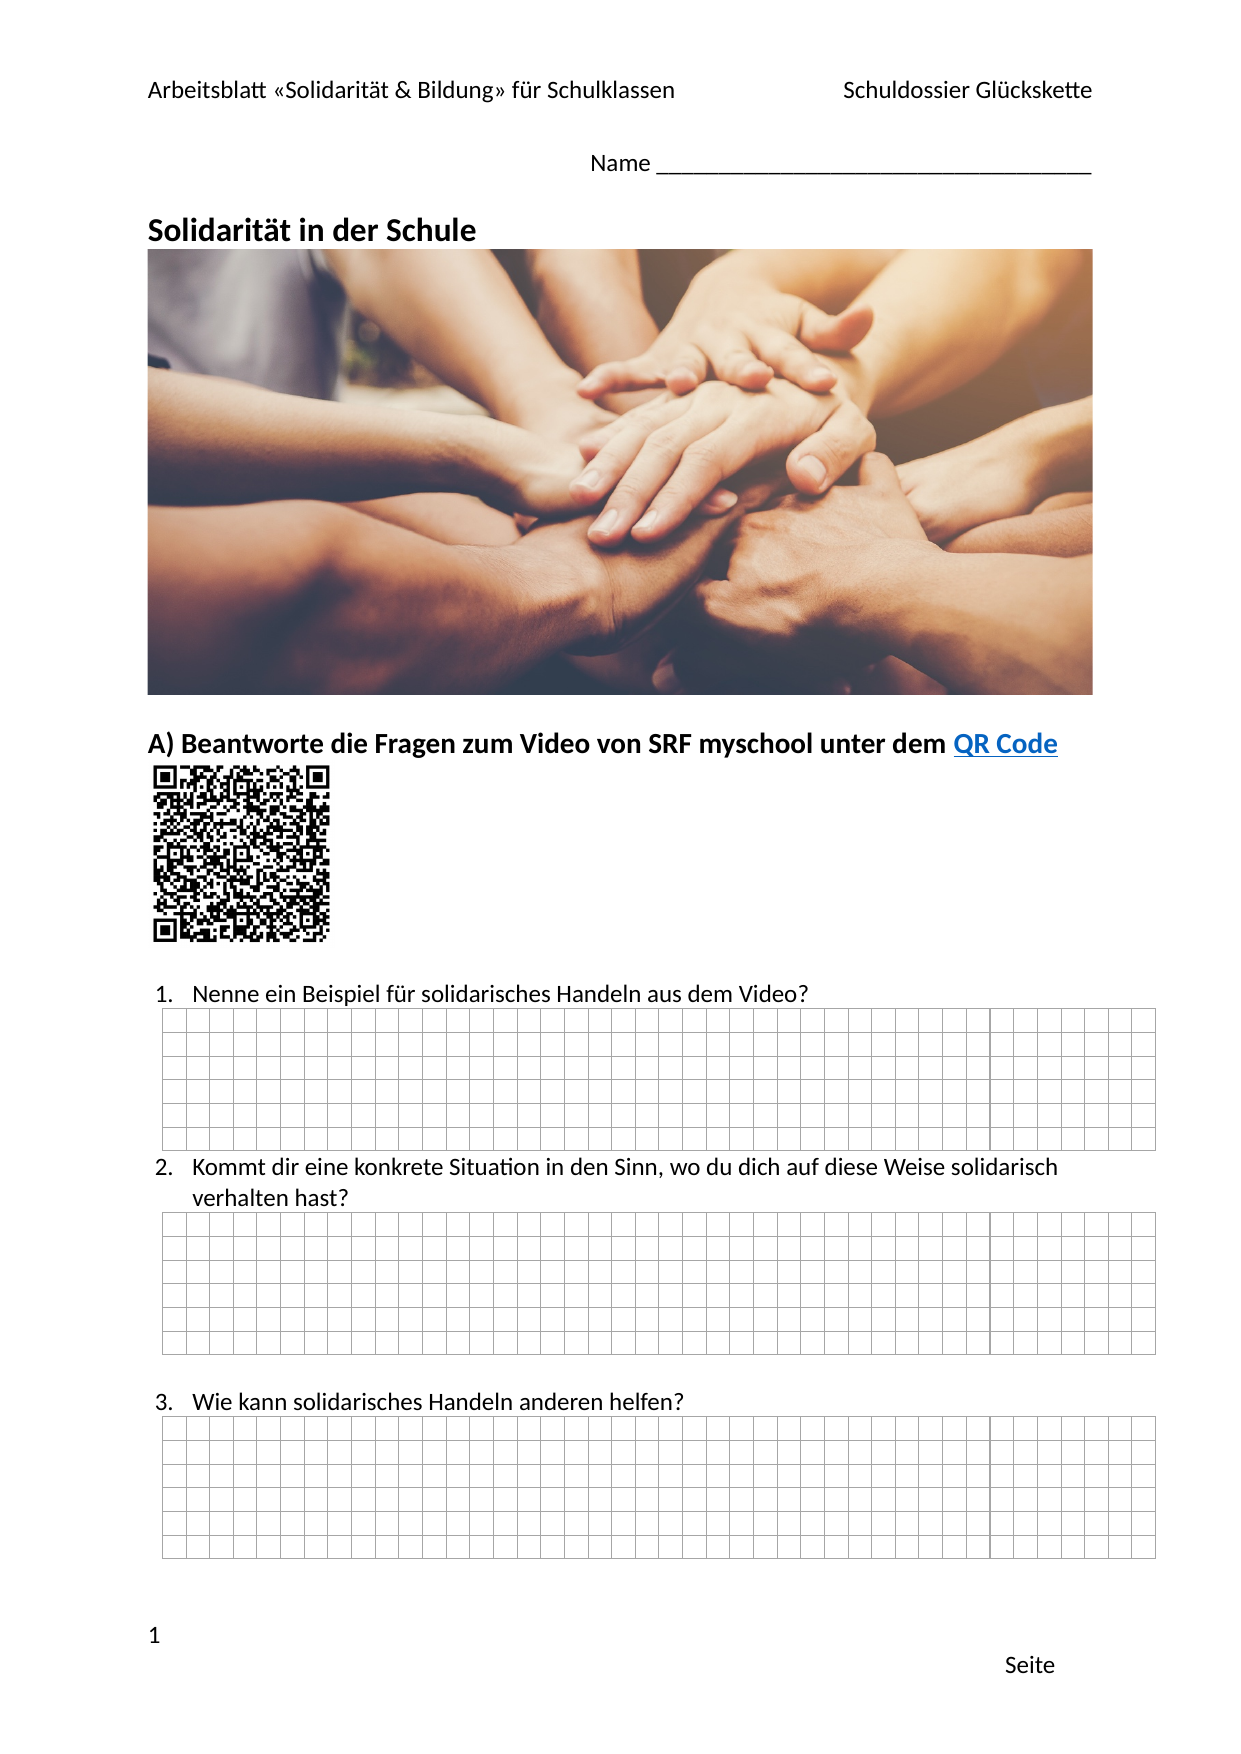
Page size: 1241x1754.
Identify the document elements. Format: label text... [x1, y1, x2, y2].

table_header [399, 1213, 422, 1236]
table_header [1132, 1213, 1155, 1236]
table_cell [187, 1104, 209, 1127]
table_cell [1038, 1332, 1061, 1354]
table_cell [1085, 1536, 1108, 1558]
table_cell [967, 1465, 989, 1487]
table_cell [305, 1441, 327, 1463]
table_cell [1132, 1284, 1155, 1307]
table_cell [352, 1332, 375, 1354]
table_cell [730, 1441, 753, 1463]
table_cell [659, 1441, 682, 1463]
table_header [423, 1213, 446, 1236]
table_cell [896, 1332, 918, 1354]
table_cell [967, 1237, 989, 1259]
table_cell [305, 1128, 327, 1150]
table_cell [1014, 1033, 1037, 1056]
table_cell [872, 1237, 895, 1259]
table_cell [305, 1033, 327, 1056]
table_cell [1109, 1104, 1131, 1127]
table_cell [801, 1128, 824, 1150]
table_cell [707, 1536, 729, 1558]
table_cell [707, 1308, 729, 1331]
table_header [423, 1417, 446, 1440]
table_cell [754, 1512, 777, 1534]
table_cell [399, 1308, 422, 1331]
table_header [1132, 1417, 1155, 1440]
table_cell [281, 1308, 304, 1331]
table_cell [1038, 1512, 1061, 1534]
table_cell [210, 1128, 233, 1150]
table_cell [494, 1237, 517, 1259]
table_header [919, 1213, 942, 1236]
table_cell [565, 1308, 588, 1331]
table_cell [257, 1104, 280, 1127]
table_header [470, 1213, 493, 1236]
table_cell [707, 1033, 729, 1056]
table_cell [187, 1128, 209, 1150]
table_cell [541, 1512, 564, 1534]
table_cell [1132, 1465, 1155, 1487]
table_header [659, 1417, 682, 1440]
table_cell [1038, 1536, 1061, 1558]
table_cell [1038, 1441, 1061, 1463]
table_cell [1038, 1465, 1061, 1487]
table_cell [636, 1104, 658, 1127]
table_cell [707, 1261, 729, 1283]
table_cell [281, 1284, 304, 1307]
table_cell [470, 1308, 493, 1331]
table_cell [518, 1284, 540, 1307]
table_cell [991, 1488, 1013, 1511]
table_cell [423, 1332, 446, 1354]
table_cell [281, 1104, 304, 1127]
table_cell [991, 1536, 1013, 1558]
table_cell [754, 1237, 777, 1259]
table_cell [234, 1465, 256, 1487]
table_cell [1014, 1080, 1037, 1103]
table_cell [163, 1104, 186, 1127]
table_cell [778, 1441, 800, 1463]
table_cell [470, 1284, 493, 1307]
table_cell [778, 1237, 800, 1259]
table_cell [1085, 1104, 1108, 1127]
table_header [801, 1417, 824, 1440]
table_cell [399, 1536, 422, 1558]
table_cell [659, 1080, 682, 1103]
table_cell [518, 1080, 540, 1103]
table_cell [447, 1033, 469, 1056]
table_cell [730, 1057, 753, 1079]
table_cell [234, 1284, 256, 1307]
table_cell [589, 1465, 611, 1487]
table_cell [518, 1057, 540, 1079]
table_cell [1014, 1465, 1037, 1487]
table_cell [1062, 1308, 1084, 1331]
table_cell [1014, 1057, 1037, 1079]
table_cell [1014, 1441, 1037, 1463]
table_cell [494, 1488, 517, 1511]
table_cell [967, 1104, 989, 1127]
table_cell [589, 1308, 611, 1331]
table_cell [967, 1441, 989, 1463]
table_cell [683, 1308, 706, 1331]
table_cell [636, 1465, 658, 1487]
table_cell [210, 1057, 233, 1079]
table_cell [234, 1057, 256, 1079]
table_header [825, 1417, 848, 1440]
table_cell [541, 1332, 564, 1354]
table_cell [447, 1308, 469, 1331]
table_cell [849, 1536, 871, 1558]
table_header [1085, 1417, 1108, 1440]
table_header [565, 1009, 588, 1032]
table_cell [281, 1332, 304, 1354]
table_cell [589, 1128, 611, 1150]
table_header [1014, 1009, 1037, 1032]
table_cell [991, 1332, 1013, 1354]
table_header [872, 1417, 895, 1440]
table_cell [896, 1080, 918, 1103]
table_cell [849, 1128, 871, 1150]
list Kommt dir eine konkrete Situation in den Sinn, wo du dich auf diese Weise solidarisch verhalten hast? [154, 1151, 1093, 1212]
table_cell [565, 1284, 588, 1307]
table_cell [636, 1057, 658, 1079]
table_cell [683, 1284, 706, 1307]
table_cell [896, 1237, 918, 1259]
table_cell [754, 1465, 777, 1487]
table_header [1062, 1009, 1084, 1032]
table_cell [376, 1465, 398, 1487]
table_cell [541, 1261, 564, 1283]
table_cell [541, 1104, 564, 1127]
table_cell [1132, 1080, 1155, 1103]
table_cell [919, 1512, 942, 1534]
table_cell [470, 1465, 493, 1487]
table_cell [919, 1033, 942, 1056]
table_cell [518, 1488, 540, 1511]
table_cell [210, 1488, 233, 1511]
table_cell [1085, 1237, 1108, 1259]
table_header [825, 1009, 848, 1032]
table_header [565, 1417, 588, 1440]
table_cell [234, 1104, 256, 1127]
table_header [919, 1417, 942, 1440]
table_cell [234, 1261, 256, 1283]
table_header [518, 1417, 540, 1440]
table_cell [541, 1465, 564, 1487]
table_cell [943, 1536, 966, 1558]
table_cell [967, 1536, 989, 1558]
table_cell [328, 1284, 351, 1307]
table_cell [1109, 1237, 1131, 1259]
table_header [163, 1417, 186, 1440]
table_header [281, 1009, 304, 1032]
table_cell [967, 1284, 989, 1307]
table_cell [589, 1261, 611, 1283]
table_cell [1038, 1308, 1061, 1331]
table_cell [305, 1465, 327, 1487]
table_cell [399, 1104, 422, 1127]
table_cell [1109, 1332, 1131, 1354]
table_cell [1038, 1284, 1061, 1307]
table_cell [825, 1441, 848, 1463]
table_cell [919, 1308, 942, 1331]
table_cell [636, 1261, 658, 1283]
table_cell [423, 1488, 446, 1511]
table_cell [849, 1080, 871, 1103]
table_cell [328, 1308, 351, 1331]
table_cell [872, 1284, 895, 1307]
table_cell [234, 1536, 256, 1558]
table_cell [659, 1332, 682, 1354]
table_cell [589, 1237, 611, 1259]
table_cell [423, 1033, 446, 1056]
table_cell [565, 1536, 588, 1558]
table_cell [1038, 1057, 1061, 1079]
table_header [518, 1213, 540, 1236]
table_cell [659, 1284, 682, 1307]
table_cell [305, 1261, 327, 1283]
table_cell [872, 1080, 895, 1103]
table_cell [636, 1284, 658, 1307]
table_cell [612, 1033, 635, 1056]
table_cell [1132, 1332, 1155, 1354]
table_cell [754, 1104, 777, 1127]
table_cell [991, 1465, 1013, 1487]
table_cell [872, 1332, 895, 1354]
table_cell [565, 1261, 588, 1283]
table_cell [1085, 1465, 1108, 1487]
table_cell [778, 1465, 800, 1487]
table_cell [730, 1128, 753, 1150]
table_header [872, 1213, 895, 1236]
table_cell [754, 1488, 777, 1511]
table_cell [376, 1441, 398, 1463]
table_cell [423, 1284, 446, 1307]
table_cell [919, 1237, 942, 1259]
table_cell [707, 1512, 729, 1534]
table_cell [801, 1104, 824, 1127]
table_cell [754, 1261, 777, 1283]
table_cell [423, 1441, 446, 1463]
table_cell [376, 1512, 398, 1534]
table_cell [683, 1465, 706, 1487]
table_cell [754, 1308, 777, 1331]
table_cell [423, 1080, 446, 1103]
table_header [541, 1213, 564, 1236]
table_cell [730, 1512, 753, 1534]
table_cell [849, 1104, 871, 1127]
table_cell [494, 1284, 517, 1307]
table_header [1109, 1009, 1131, 1032]
table_cell [659, 1057, 682, 1079]
table_cell [849, 1488, 871, 1511]
table_header [612, 1417, 635, 1440]
table_cell [494, 1261, 517, 1283]
table_cell [872, 1033, 895, 1056]
table_cell [919, 1488, 942, 1511]
table_cell [328, 1536, 351, 1558]
table_cell [187, 1332, 209, 1354]
table_header [754, 1213, 777, 1236]
table_header [730, 1417, 753, 1440]
table_cell [399, 1237, 422, 1259]
table_cell [281, 1488, 304, 1511]
table_header [896, 1213, 918, 1236]
table_cell [328, 1465, 351, 1487]
table_header [1014, 1417, 1037, 1440]
table_cell [494, 1104, 517, 1127]
table_cell [1085, 1057, 1108, 1079]
table_cell [163, 1080, 186, 1103]
table_cell [352, 1512, 375, 1534]
table_cell [1109, 1080, 1131, 1103]
table_cell [187, 1308, 209, 1331]
table_cell [541, 1308, 564, 1331]
table_cell [943, 1080, 966, 1103]
table_cell [234, 1080, 256, 1103]
table_header [234, 1009, 256, 1032]
table_cell [1132, 1104, 1155, 1127]
table_cell [896, 1128, 918, 1150]
table_cell [494, 1057, 517, 1079]
table_header [1038, 1417, 1061, 1440]
table_cell [872, 1128, 895, 1150]
table_cell [754, 1284, 777, 1307]
table_header [896, 1417, 918, 1440]
table_cell [849, 1465, 871, 1487]
table_cell [919, 1057, 942, 1079]
table_header [683, 1009, 706, 1032]
table_cell [541, 1284, 564, 1307]
table_cell [257, 1332, 280, 1354]
table_cell [636, 1512, 658, 1534]
table_header [896, 1009, 918, 1032]
table_header [541, 1009, 564, 1032]
table_cell [328, 1128, 351, 1150]
table_cell [470, 1033, 493, 1056]
table_cell [825, 1128, 848, 1150]
table_cell [825, 1080, 848, 1103]
table_cell [187, 1057, 209, 1079]
table_header [730, 1009, 753, 1032]
table_cell [589, 1057, 611, 1079]
table_cell [730, 1536, 753, 1558]
table_header [447, 1213, 469, 1236]
table_cell [470, 1332, 493, 1354]
table_header [305, 1213, 327, 1236]
table_cell [1062, 1488, 1084, 1511]
text Name ___________________________________ Solidarität in der Schule [148, 148, 1093, 249]
table_cell [423, 1128, 446, 1150]
table_cell [1062, 1080, 1084, 1103]
table_cell [754, 1441, 777, 1463]
table_cell [1062, 1261, 1084, 1283]
table_header [399, 1417, 422, 1440]
table_cell [447, 1536, 469, 1558]
table_header [210, 1009, 233, 1032]
table_cell [1014, 1237, 1037, 1259]
table_cell [1014, 1332, 1037, 1354]
table_cell [991, 1033, 1013, 1056]
table_cell [565, 1080, 588, 1103]
list Wie kann solidarisches Handeln anderen helfen? [154, 1386, 1093, 1416]
table_cell [636, 1441, 658, 1463]
table_header [589, 1009, 611, 1032]
table_cell [919, 1128, 942, 1150]
table_cell [257, 1441, 280, 1463]
table_cell [849, 1284, 871, 1307]
table_cell [991, 1261, 1013, 1283]
table_cell [1014, 1128, 1037, 1150]
table_cell [991, 1057, 1013, 1079]
table_cell [991, 1284, 1013, 1307]
table_cell [423, 1057, 446, 1079]
table_cell [163, 1488, 186, 1511]
table_cell [1109, 1128, 1131, 1150]
table_cell [683, 1261, 706, 1283]
table_cell [305, 1332, 327, 1354]
table_cell [234, 1441, 256, 1463]
table_cell [801, 1488, 824, 1511]
table_cell [612, 1104, 635, 1127]
table_cell [943, 1261, 966, 1283]
table_cell [541, 1237, 564, 1259]
table_cell [636, 1308, 658, 1331]
table_cell [210, 1104, 233, 1127]
table_cell [849, 1237, 871, 1259]
table_cell [305, 1104, 327, 1127]
table_cell [163, 1033, 186, 1056]
table_cell [423, 1104, 446, 1127]
table_cell [612, 1284, 635, 1307]
table_cell [683, 1332, 706, 1354]
table_cell [707, 1465, 729, 1487]
table_cell [919, 1261, 942, 1283]
table_cell [778, 1488, 800, 1511]
table_cell [943, 1057, 966, 1079]
table_cell [849, 1441, 871, 1463]
table_cell [825, 1465, 848, 1487]
table_cell [659, 1128, 682, 1150]
table_cell [1085, 1332, 1108, 1354]
table_cell [778, 1104, 800, 1127]
table_cell [163, 1308, 186, 1331]
table_cell [896, 1033, 918, 1056]
table_cell [352, 1033, 375, 1056]
table_cell [1085, 1488, 1108, 1511]
table_cell [849, 1033, 871, 1056]
table_cell [1109, 1488, 1131, 1511]
table_cell [234, 1237, 256, 1259]
table_cell [210, 1512, 233, 1534]
table_header [1109, 1213, 1131, 1236]
table_cell [943, 1033, 966, 1056]
table_cell [801, 1057, 824, 1079]
table_cell [967, 1512, 989, 1534]
table_header [778, 1213, 800, 1236]
table_cell [991, 1308, 1013, 1331]
table_cell [376, 1284, 398, 1307]
table_cell [683, 1237, 706, 1259]
table_cell [257, 1057, 280, 1079]
table_cell [636, 1488, 658, 1511]
table_cell [872, 1512, 895, 1534]
table_cell [352, 1261, 375, 1283]
table_cell [1132, 1536, 1155, 1558]
table_cell [872, 1536, 895, 1558]
table_cell [234, 1512, 256, 1534]
table_cell [849, 1057, 871, 1079]
table_cell [447, 1512, 469, 1534]
table_cell [896, 1488, 918, 1511]
table_cell [1038, 1080, 1061, 1103]
table_cell [943, 1488, 966, 1511]
table_cell [352, 1104, 375, 1127]
table_cell [1014, 1488, 1037, 1511]
table_cell [801, 1284, 824, 1307]
table_header [872, 1009, 895, 1032]
table_cell [683, 1104, 706, 1127]
table_cell [1014, 1512, 1037, 1534]
table_cell [636, 1536, 658, 1558]
table_cell [494, 1033, 517, 1056]
table_cell [919, 1332, 942, 1354]
table_cell [423, 1237, 446, 1259]
table_cell [352, 1128, 375, 1150]
table_cell [305, 1536, 327, 1558]
table_cell [494, 1308, 517, 1331]
table_cell [778, 1128, 800, 1150]
table_cell [1132, 1441, 1155, 1463]
table_cell [1014, 1104, 1037, 1127]
table_cell [257, 1536, 280, 1558]
table_header [1109, 1417, 1131, 1440]
table_cell [707, 1057, 729, 1079]
table_cell [447, 1284, 469, 1307]
table_cell [163, 1128, 186, 1150]
table_cell [1109, 1308, 1131, 1331]
table_header [470, 1009, 493, 1032]
table_cell [1062, 1441, 1084, 1463]
table_cell [1132, 1237, 1155, 1259]
table_header [187, 1213, 209, 1236]
table_cell [612, 1536, 635, 1558]
table_cell [518, 1332, 540, 1354]
table_header [778, 1417, 800, 1440]
table_cell [423, 1512, 446, 1534]
table_cell [281, 1057, 304, 1079]
table_cell [849, 1308, 871, 1331]
table_cell [470, 1441, 493, 1463]
table_cell [447, 1104, 469, 1127]
table_cell [423, 1308, 446, 1331]
table_cell [399, 1512, 422, 1534]
table_cell [991, 1237, 1013, 1259]
table_cell [943, 1332, 966, 1354]
table_cell [754, 1057, 777, 1079]
table_cell [1132, 1128, 1155, 1150]
table_cell [1109, 1261, 1131, 1283]
table_cell [210, 1441, 233, 1463]
table_header [281, 1417, 304, 1440]
table_header [257, 1213, 280, 1236]
table_cell [470, 1080, 493, 1103]
table_cell [352, 1308, 375, 1331]
table_cell [659, 1104, 682, 1127]
table_cell [305, 1308, 327, 1331]
table_cell [281, 1237, 304, 1259]
table_cell [281, 1441, 304, 1463]
table_cell [754, 1033, 777, 1056]
table_cell [541, 1536, 564, 1558]
table_cell [210, 1237, 233, 1259]
table_cell [943, 1465, 966, 1487]
table_cell [163, 1332, 186, 1354]
table_cell [565, 1488, 588, 1511]
table_cell [1014, 1536, 1037, 1558]
table_cell [1038, 1237, 1061, 1259]
table_cell [494, 1128, 517, 1150]
table_header [518, 1009, 540, 1032]
table_cell [352, 1237, 375, 1259]
table_cell [163, 1284, 186, 1307]
table_cell [281, 1128, 304, 1150]
table_cell [919, 1465, 942, 1487]
table_cell [919, 1441, 942, 1463]
table_cell [328, 1057, 351, 1079]
table_cell [518, 1512, 540, 1534]
table_cell [967, 1033, 989, 1056]
table_cell [612, 1080, 635, 1103]
table_cell [328, 1261, 351, 1283]
table_cell [234, 1488, 256, 1511]
table_cell [825, 1237, 848, 1259]
table_cell [494, 1080, 517, 1103]
table_cell [281, 1080, 304, 1103]
text A) Beantworte die Fragen zum Video von SRF myschool unter dem QR Code [148, 725, 1093, 761]
table_cell [683, 1536, 706, 1558]
table_cell [1038, 1104, 1061, 1127]
table_cell [612, 1441, 635, 1463]
table_cell [210, 1261, 233, 1283]
table_cell [187, 1441, 209, 1463]
table_header [1062, 1213, 1084, 1236]
table_header [967, 1417, 989, 1440]
table_cell [801, 1465, 824, 1487]
table_cell [187, 1237, 209, 1259]
table_cell [1109, 1512, 1131, 1534]
table_cell [754, 1128, 777, 1150]
table_cell [1014, 1284, 1037, 1307]
table_cell [352, 1441, 375, 1463]
table_cell [399, 1080, 422, 1103]
table_cell [589, 1332, 611, 1354]
table_cell [305, 1284, 327, 1307]
table_header [849, 1009, 871, 1032]
table_cell [730, 1033, 753, 1056]
table_cell [281, 1465, 304, 1487]
table_cell [210, 1332, 233, 1354]
table_cell [707, 1284, 729, 1307]
table_cell [399, 1465, 422, 1487]
table_cell [541, 1441, 564, 1463]
table_header [423, 1009, 446, 1032]
table_header [1038, 1213, 1061, 1236]
table_header [328, 1417, 351, 1440]
table_cell [636, 1332, 658, 1354]
table_cell [494, 1512, 517, 1534]
table_cell [825, 1536, 848, 1558]
table_cell [518, 1465, 540, 1487]
table_cell [612, 1308, 635, 1331]
table_header [707, 1213, 729, 1236]
table_cell [565, 1512, 588, 1534]
table_cell [565, 1332, 588, 1354]
table_header [447, 1417, 469, 1440]
table_cell [518, 1441, 540, 1463]
table_cell [1085, 1512, 1108, 1534]
table_cell [541, 1057, 564, 1079]
table_cell [541, 1128, 564, 1150]
table_cell [1014, 1261, 1037, 1283]
table_cell [991, 1512, 1013, 1534]
table_cell [281, 1536, 304, 1558]
table_cell [163, 1465, 186, 1487]
table_cell [1132, 1033, 1155, 1056]
table_header [991, 1417, 1013, 1440]
table_cell [257, 1261, 280, 1283]
table_cell [234, 1332, 256, 1354]
table_cell [163, 1057, 186, 1079]
table_cell [447, 1080, 469, 1103]
table_cell [376, 1104, 398, 1127]
table_cell [470, 1536, 493, 1558]
table_cell [187, 1261, 209, 1283]
table_cell [849, 1261, 871, 1283]
table_cell [896, 1308, 918, 1331]
table_header [801, 1009, 824, 1032]
table_cell [257, 1237, 280, 1259]
table_cell [518, 1261, 540, 1283]
table_cell [305, 1237, 327, 1259]
table_cell [801, 1237, 824, 1259]
table_cell [730, 1488, 753, 1511]
table_header [589, 1417, 611, 1440]
table_cell [447, 1332, 469, 1354]
table_cell [210, 1465, 233, 1487]
table_cell [376, 1237, 398, 1259]
table_cell [849, 1512, 871, 1534]
table_cell [896, 1104, 918, 1127]
table_cell [919, 1284, 942, 1307]
table_cell [1085, 1261, 1108, 1283]
table_cell [754, 1080, 777, 1103]
table_header [1132, 1009, 1155, 1032]
table_cell [659, 1512, 682, 1534]
table_header [754, 1417, 777, 1440]
table_cell [352, 1057, 375, 1079]
table_cell [281, 1512, 304, 1534]
table_cell [1109, 1033, 1131, 1056]
table_cell [778, 1033, 800, 1056]
table_header [1085, 1213, 1108, 1236]
table_cell [825, 1261, 848, 1283]
table_cell [896, 1441, 918, 1463]
table_cell [801, 1441, 824, 1463]
table_header [612, 1009, 635, 1032]
table_cell [872, 1057, 895, 1079]
table_cell [1085, 1308, 1108, 1331]
table_cell [1038, 1261, 1061, 1283]
table_cell [1062, 1284, 1084, 1307]
table_cell [1109, 1057, 1131, 1079]
table_header [565, 1213, 588, 1236]
table_cell [1038, 1488, 1061, 1511]
table_cell [423, 1536, 446, 1558]
table_cell [376, 1308, 398, 1331]
table_cell [187, 1465, 209, 1487]
table_cell [257, 1308, 280, 1331]
table_cell [730, 1080, 753, 1103]
table_header [1038, 1009, 1061, 1032]
table_header [352, 1417, 375, 1440]
table_header [849, 1417, 871, 1440]
table_header [234, 1417, 256, 1440]
table_cell [730, 1332, 753, 1354]
table_cell [730, 1308, 753, 1331]
table_cell [612, 1465, 635, 1487]
table_cell [707, 1488, 729, 1511]
table_cell [305, 1080, 327, 1103]
table_cell [470, 1488, 493, 1511]
table_header [707, 1417, 729, 1440]
table_cell [234, 1033, 256, 1056]
table_cell [825, 1033, 848, 1056]
table_cell [328, 1512, 351, 1534]
table_cell [943, 1441, 966, 1463]
table_header [589, 1213, 611, 1236]
table_cell [1109, 1284, 1131, 1307]
table_header [399, 1009, 422, 1032]
table_cell [187, 1488, 209, 1511]
table_header [541, 1417, 564, 1440]
table_header [234, 1213, 256, 1236]
table_cell [778, 1057, 800, 1079]
table_cell [1038, 1033, 1061, 1056]
table_header [943, 1213, 966, 1236]
table_header [919, 1009, 942, 1032]
table_cell [257, 1080, 280, 1103]
table_cell [565, 1441, 588, 1463]
table_cell [896, 1512, 918, 1534]
table_header [967, 1213, 989, 1236]
table_cell [849, 1332, 871, 1354]
table_cell [943, 1284, 966, 1307]
table_cell [730, 1465, 753, 1487]
table_cell [801, 1536, 824, 1558]
table_cell [1109, 1441, 1131, 1463]
table_cell [589, 1441, 611, 1463]
table_cell [683, 1512, 706, 1534]
table_cell [659, 1465, 682, 1487]
table_cell [447, 1128, 469, 1150]
table_cell [447, 1465, 469, 1487]
table_header [494, 1417, 517, 1440]
table_header [636, 1417, 658, 1440]
table_cell [1062, 1465, 1084, 1487]
table_cell [612, 1488, 635, 1511]
table_cell [447, 1261, 469, 1283]
table_cell [210, 1308, 233, 1331]
table_cell [257, 1128, 280, 1150]
table_cell [778, 1512, 800, 1534]
table_cell [494, 1465, 517, 1487]
table_cell [352, 1080, 375, 1103]
table_cell [589, 1536, 611, 1558]
table_cell [447, 1441, 469, 1463]
table_cell [589, 1033, 611, 1056]
table_cell [328, 1332, 351, 1354]
table_cell [1132, 1057, 1155, 1079]
table_cell [376, 1332, 398, 1354]
table_cell [376, 1261, 398, 1283]
table_header [305, 1417, 327, 1440]
table_cell [991, 1128, 1013, 1150]
table_cell [991, 1080, 1013, 1103]
table_cell [447, 1237, 469, 1259]
table_cell [518, 1128, 540, 1150]
table_cell [683, 1033, 706, 1056]
table_cell [707, 1080, 729, 1103]
table_cell [589, 1488, 611, 1511]
table_header [730, 1213, 753, 1236]
table_cell [872, 1261, 895, 1283]
table_cell [163, 1237, 186, 1259]
table_cell [376, 1080, 398, 1103]
table_cell [447, 1057, 469, 1079]
table_cell [730, 1237, 753, 1259]
table_cell [872, 1465, 895, 1487]
table_cell [991, 1104, 1013, 1127]
table_cell [872, 1488, 895, 1511]
table_cell [447, 1488, 469, 1511]
table_header [754, 1009, 777, 1032]
table_header [636, 1213, 658, 1236]
table_cell [612, 1237, 635, 1259]
table_header [683, 1417, 706, 1440]
table_header [187, 1417, 209, 1440]
table_cell [187, 1512, 209, 1534]
table_cell [1085, 1441, 1108, 1463]
table_cell [872, 1308, 895, 1331]
table_cell [778, 1332, 800, 1354]
table_header [352, 1213, 375, 1236]
table_cell [470, 1261, 493, 1283]
table_header [328, 1213, 351, 1236]
table_cell [589, 1104, 611, 1127]
table_header [1062, 1417, 1084, 1440]
table_cell [399, 1441, 422, 1463]
table_cell [967, 1128, 989, 1150]
table_cell [1062, 1332, 1084, 1354]
table_cell [518, 1536, 540, 1558]
table_cell [612, 1128, 635, 1150]
table_cell [801, 1512, 824, 1534]
table_cell [825, 1488, 848, 1511]
table_cell [163, 1536, 186, 1558]
table_cell [305, 1488, 327, 1511]
table_cell [163, 1512, 186, 1534]
table_header [636, 1009, 658, 1032]
table_cell [565, 1465, 588, 1487]
table_header [447, 1009, 469, 1032]
table_cell [399, 1057, 422, 1079]
table_cell [1109, 1536, 1131, 1558]
table_header [210, 1213, 233, 1236]
table_header [328, 1009, 351, 1032]
table_cell [778, 1284, 800, 1307]
table_header [281, 1213, 304, 1236]
table_header [352, 1009, 375, 1032]
table_cell [1132, 1308, 1155, 1331]
table_cell [825, 1057, 848, 1079]
table_cell [518, 1237, 540, 1259]
table_cell [470, 1057, 493, 1079]
table_cell [636, 1033, 658, 1056]
table_cell [659, 1536, 682, 1558]
table_cell [683, 1441, 706, 1463]
table_cell [1132, 1488, 1155, 1511]
table_cell [399, 1284, 422, 1307]
table_cell [919, 1104, 942, 1127]
table_cell [187, 1536, 209, 1558]
table_cell [778, 1536, 800, 1558]
table_cell [967, 1308, 989, 1331]
table_cell [919, 1536, 942, 1558]
table_cell [589, 1284, 611, 1307]
table_cell [1038, 1128, 1061, 1150]
table_cell [612, 1261, 635, 1283]
table_header [1014, 1213, 1037, 1236]
table_cell [754, 1536, 777, 1558]
table_cell [234, 1308, 256, 1331]
table_header [470, 1417, 493, 1440]
table_cell [399, 1261, 422, 1283]
table_cell [257, 1033, 280, 1056]
table_header [1085, 1009, 1108, 1032]
table_cell [541, 1488, 564, 1511]
table_header [778, 1009, 800, 1032]
table_cell [659, 1308, 682, 1331]
table_cell [163, 1261, 186, 1283]
table_cell [470, 1237, 493, 1259]
table_cell [1132, 1261, 1155, 1283]
table_cell [257, 1465, 280, 1487]
table_cell [305, 1057, 327, 1079]
table_cell [565, 1033, 588, 1056]
table_cell [825, 1284, 848, 1307]
table_cell [210, 1284, 233, 1307]
table_cell [1085, 1284, 1108, 1307]
table_cell [967, 1332, 989, 1354]
table_cell [943, 1104, 966, 1127]
table_cell [257, 1512, 280, 1534]
table_cell [730, 1261, 753, 1283]
table_cell [896, 1465, 918, 1487]
table_cell [896, 1284, 918, 1307]
table_header [683, 1213, 706, 1236]
table_cell [565, 1128, 588, 1150]
table_cell [967, 1488, 989, 1511]
table_cell [328, 1237, 351, 1259]
table_cell [470, 1104, 493, 1127]
table_cell [589, 1080, 611, 1103]
table_header [991, 1213, 1013, 1236]
table_cell [328, 1080, 351, 1103]
table_cell [494, 1332, 517, 1354]
table_cell [399, 1488, 422, 1511]
table_cell [1062, 1237, 1084, 1259]
table_cell [565, 1237, 588, 1259]
table_cell [210, 1080, 233, 1103]
table_cell [423, 1465, 446, 1487]
table_cell [518, 1033, 540, 1056]
table_header [612, 1213, 635, 1236]
table_cell [919, 1080, 942, 1103]
table_cell [730, 1104, 753, 1127]
table_cell [187, 1033, 209, 1056]
table_cell [210, 1536, 233, 1558]
table_cell [659, 1488, 682, 1511]
table_cell [352, 1284, 375, 1307]
table_cell [1085, 1128, 1108, 1150]
table_cell [541, 1033, 564, 1056]
table_cell [376, 1128, 398, 1150]
table_cell [1062, 1033, 1084, 1056]
table_cell [1062, 1104, 1084, 1127]
table_header [943, 1417, 966, 1440]
table_cell [187, 1080, 209, 1103]
table_cell [659, 1261, 682, 1283]
table_header [163, 1213, 186, 1236]
table_cell [1062, 1128, 1084, 1150]
table_header [659, 1213, 682, 1236]
table_cell [494, 1441, 517, 1463]
table_cell [778, 1308, 800, 1331]
table_cell [707, 1237, 729, 1259]
table_cell [943, 1237, 966, 1259]
table_header [376, 1213, 398, 1236]
table_cell [1132, 1512, 1155, 1534]
table_cell [187, 1284, 209, 1307]
table_cell [565, 1057, 588, 1079]
table_cell [399, 1128, 422, 1150]
table_header [494, 1009, 517, 1032]
table_cell [967, 1261, 989, 1283]
table_cell [636, 1080, 658, 1103]
table_cell [612, 1332, 635, 1354]
table_cell [612, 1512, 635, 1534]
table_cell [163, 1441, 186, 1463]
table_cell [470, 1512, 493, 1534]
table_cell [1109, 1465, 1131, 1487]
table_cell [896, 1057, 918, 1079]
table_cell [210, 1033, 233, 1056]
table_header [376, 1009, 398, 1032]
table_cell [565, 1104, 588, 1127]
table_cell [328, 1441, 351, 1463]
table_cell [943, 1128, 966, 1150]
table_cell [257, 1284, 280, 1307]
table_cell [801, 1332, 824, 1354]
table_header [707, 1009, 729, 1032]
table_cell [1062, 1057, 1084, 1079]
table_cell [328, 1104, 351, 1127]
table_cell [281, 1261, 304, 1283]
table_cell [754, 1332, 777, 1354]
table_cell [305, 1512, 327, 1534]
table_cell [967, 1057, 989, 1079]
table_cell [1085, 1080, 1108, 1103]
table_cell [518, 1308, 540, 1331]
table_cell [1062, 1536, 1084, 1558]
table_header [210, 1417, 233, 1440]
table_cell [778, 1080, 800, 1103]
table_cell [801, 1033, 824, 1056]
table_header [849, 1213, 871, 1236]
picture [147, 249, 1093, 695]
table_cell [352, 1536, 375, 1558]
table_cell [1085, 1033, 1108, 1056]
table_header [305, 1009, 327, 1032]
table_cell [636, 1128, 658, 1150]
table_cell [683, 1080, 706, 1103]
picture [147, 760, 335, 948]
table_header [659, 1009, 682, 1032]
table_cell [683, 1057, 706, 1079]
table_header [494, 1213, 517, 1236]
table_cell [399, 1033, 422, 1056]
table_header [943, 1009, 966, 1032]
table_cell [683, 1488, 706, 1511]
table_cell [352, 1465, 375, 1487]
table_cell [707, 1441, 729, 1463]
list Nenne ein Beispiel für solidarisches Handeln aus dem Video? [154, 978, 1093, 1008]
table_header [163, 1009, 186, 1032]
table_cell [707, 1332, 729, 1354]
table_cell [636, 1237, 658, 1259]
table_cell [541, 1080, 564, 1103]
table_cell [659, 1237, 682, 1259]
table_header [187, 1009, 209, 1032]
table_cell [518, 1104, 540, 1127]
table_cell [376, 1536, 398, 1558]
table_cell [376, 1488, 398, 1511]
table_cell [281, 1033, 304, 1056]
table_cell [423, 1261, 446, 1283]
table_header [801, 1213, 824, 1236]
table_cell [943, 1512, 966, 1534]
table_cell [1062, 1512, 1084, 1534]
table_cell [683, 1128, 706, 1150]
table_cell [967, 1080, 989, 1103]
table_cell [801, 1308, 824, 1331]
table_cell [257, 1488, 280, 1511]
table_cell [896, 1536, 918, 1558]
table_cell [589, 1512, 611, 1534]
table_cell [612, 1057, 635, 1079]
table_cell [872, 1441, 895, 1463]
table_header [991, 1009, 1013, 1032]
table_cell [825, 1332, 848, 1354]
table_header [257, 1417, 280, 1440]
table_cell [801, 1080, 824, 1103]
table_cell [707, 1128, 729, 1150]
table_cell [825, 1308, 848, 1331]
table_cell [352, 1488, 375, 1511]
table_cell [825, 1104, 848, 1127]
table_cell [872, 1104, 895, 1127]
table_cell [494, 1536, 517, 1558]
table_cell [399, 1332, 422, 1354]
table_cell [778, 1261, 800, 1283]
table_cell [470, 1128, 493, 1150]
table_cell [896, 1261, 918, 1283]
table_cell [234, 1128, 256, 1150]
table_cell [991, 1441, 1013, 1463]
table_cell [659, 1033, 682, 1056]
table_cell [328, 1488, 351, 1511]
table_header [967, 1009, 989, 1032]
table_cell [1014, 1308, 1037, 1331]
table_cell [943, 1308, 966, 1331]
table_header [376, 1417, 398, 1440]
table_cell [376, 1057, 398, 1079]
table_header [825, 1213, 848, 1236]
table_cell [730, 1284, 753, 1307]
table_cell [376, 1033, 398, 1056]
table_cell [825, 1512, 848, 1534]
table_cell [328, 1033, 351, 1056]
table_cell [801, 1261, 824, 1283]
table_cell [707, 1104, 729, 1127]
table_header [257, 1009, 280, 1032]
